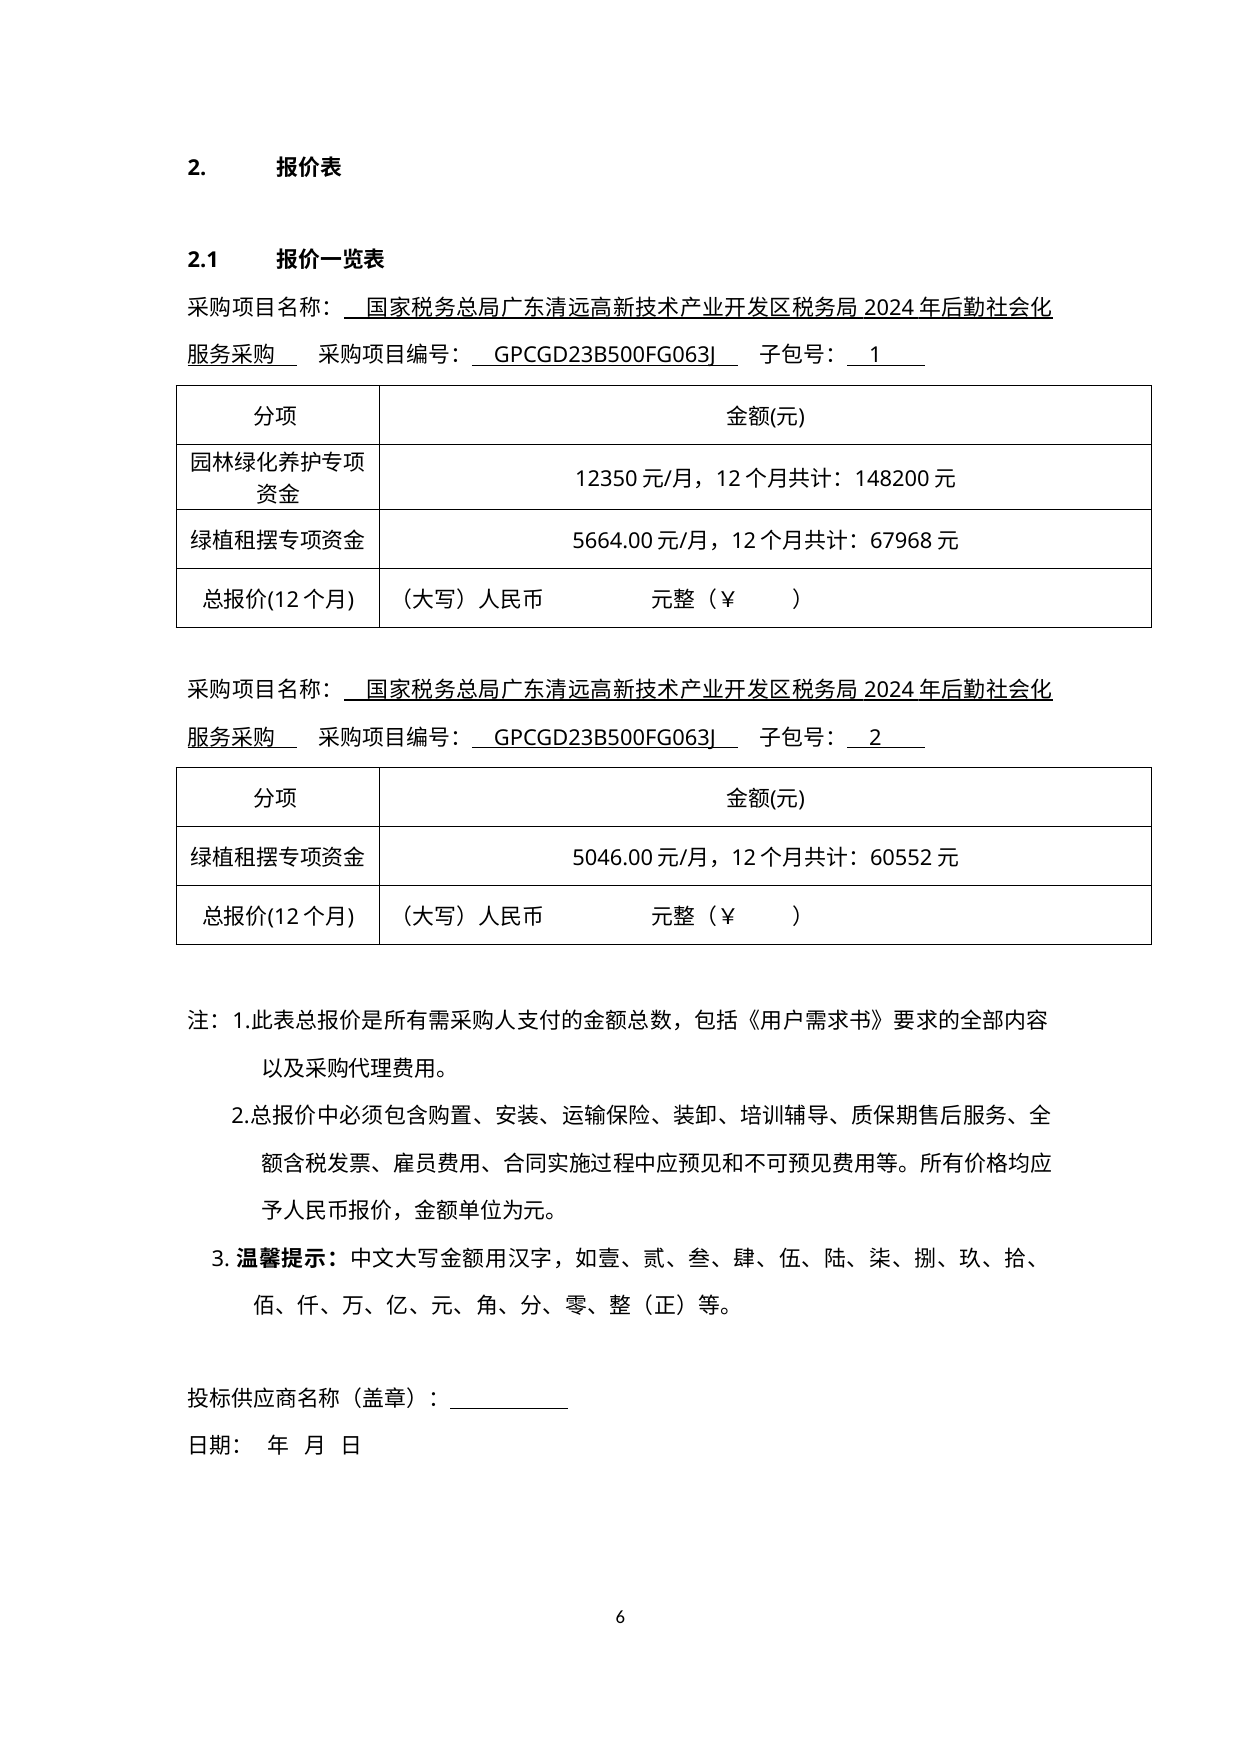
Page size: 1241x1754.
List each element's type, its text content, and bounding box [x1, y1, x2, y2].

table_cell 5664.00元/月，12个月共计：67968元 [380, 510, 1151, 568]
subtitle 报价表 [187, 150, 1053, 182]
table_cell 总报价(12个月) [177, 886, 379, 944]
table_header 金额(元) [380, 768, 1151, 826]
table_cell （大写）人民币 元整（￥ ） [380, 569, 1151, 627]
table_cell 5046.00元/月，12个月共计：60552元 [380, 827, 1151, 885]
table_cell 绿植租摆专项资金 [177, 827, 379, 885]
table_header 金额(元) [380, 386, 1151, 444]
subtitle 2.1 报价一览表 [187, 242, 1053, 274]
text 采购项目名称： 国家税务总局广东清远高新技术产业开发区税务局2024年后勤社会化服务采购 采购项目编号： GPCGD23B500FG063J 子包号： 1 [187, 290, 1053, 369]
table_cell 总报价(12个月) [177, 569, 379, 627]
table_header 分项 [177, 768, 379, 826]
text 3. 温馨提示：中文大写金额用汉字，如壹、贰、叁、肆、伍、陆、柒、捌、玖、拾、佰、仟、万、亿、元、角、分、零、整（正）等。 [187, 1241, 1053, 1320]
text 2.总报价中必须包含购置、安装、运输保险、装卸、培训辅导、质保期售后服务、全额含税发票、雇员费用、合同实施过程中应预见和不可预见费用等。所有价格均应予人民币报价，金额单位为元。 [231, 1098, 1053, 1225]
table_cell （大写）人民币 元整（￥ ） [380, 886, 1151, 944]
text 采购项目名称： 国家税务总局广东清远高新技术产业开发区税务局2024年后勤社会化服务采购 采购项目编号： GPCGD23B500FG063J 子包号： 2 [187, 672, 1053, 751]
table_cell 园林绿化养护专项资金 [177, 445, 379, 508]
table_cell 绿植租摆专项资金 [177, 510, 379, 568]
table_cell 12350元/月，12个月共计：148200元 [380, 445, 1151, 508]
text 投标供应商名称（盖章）： [187, 1381, 1053, 1412]
text 注：1.此表总报价是所有需采购人支付的金额总数，包括《用户需求书》要求的全部内容以及采购代理费用。 [187, 1003, 1053, 1082]
table_header 分项 [177, 386, 379, 444]
text 日期： 年 月 日 [187, 1428, 1053, 1460]
